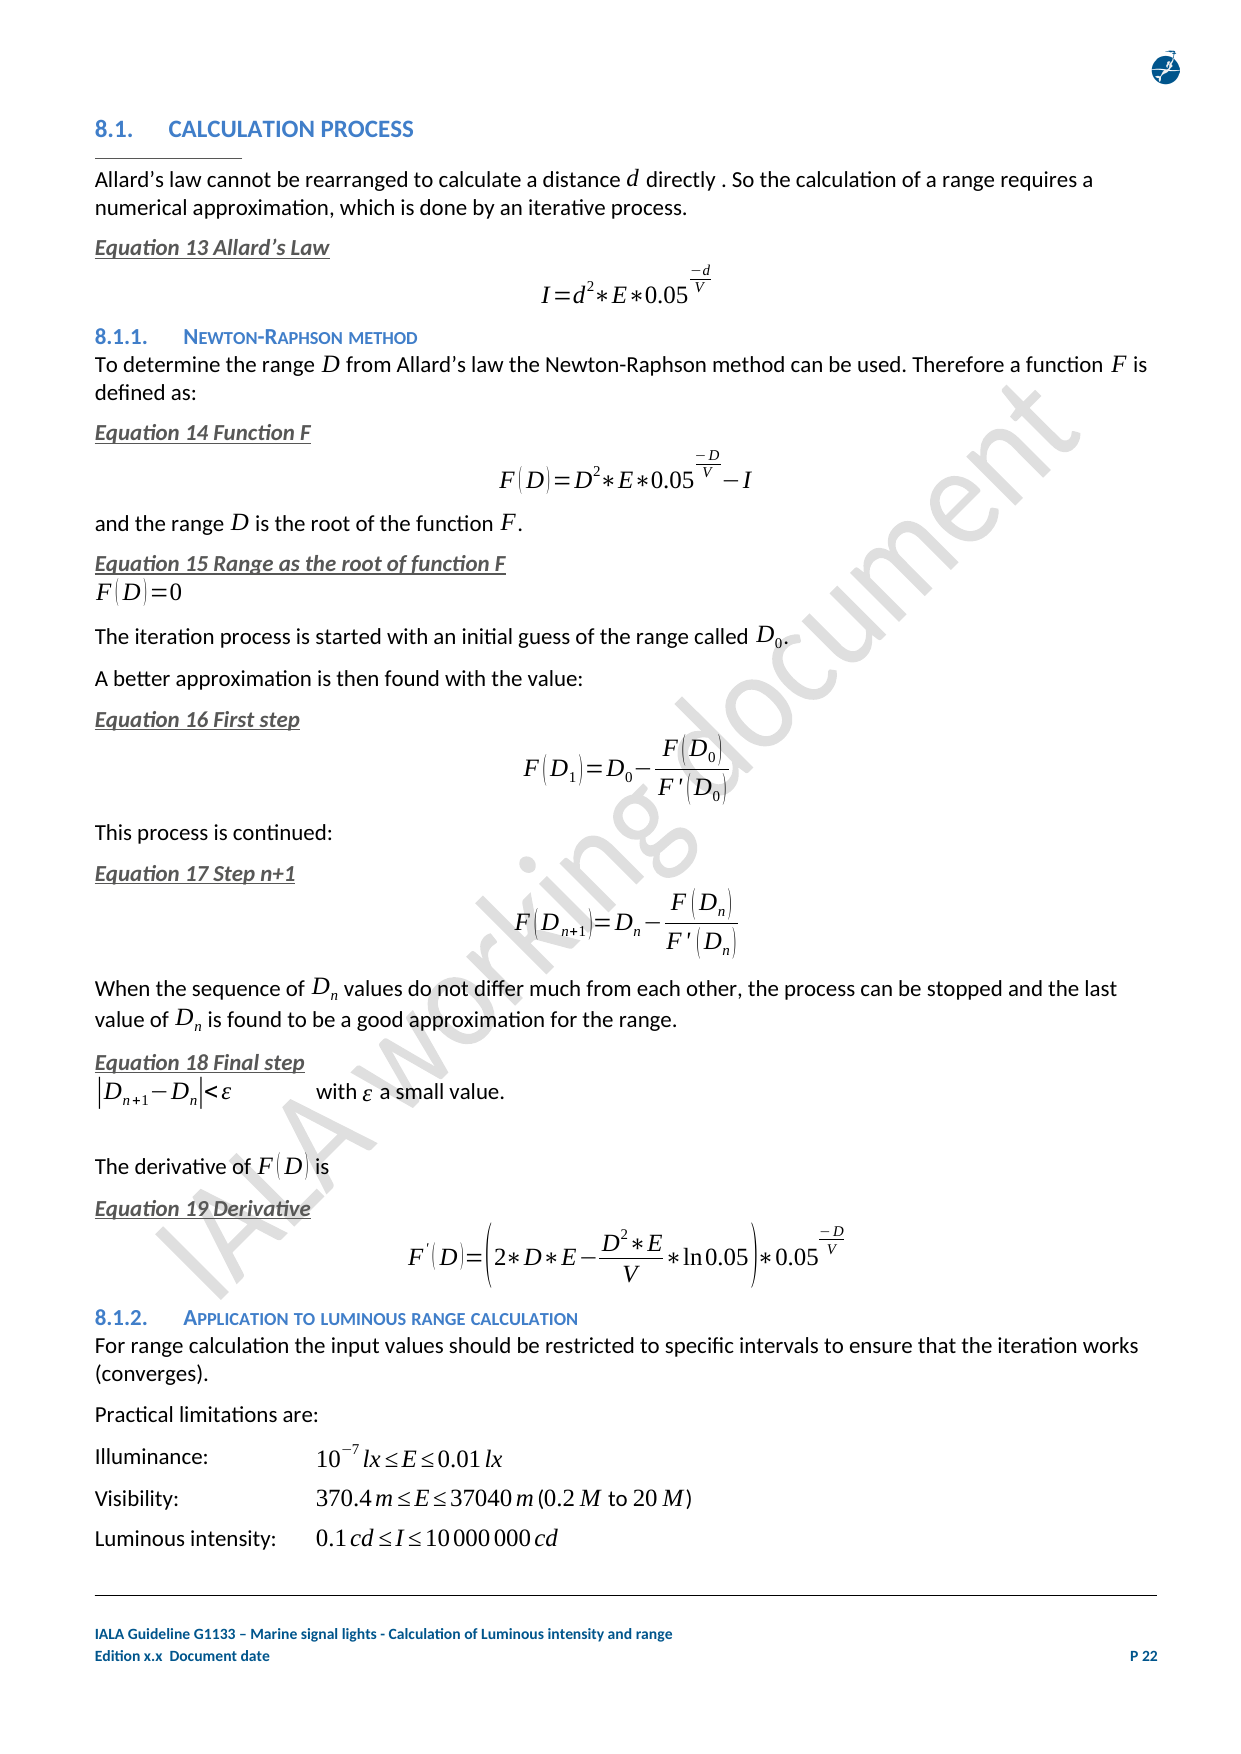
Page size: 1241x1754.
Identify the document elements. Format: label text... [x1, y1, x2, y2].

text Equation 15 Range as the root of function F [94, 549, 1157, 577]
text Equation 14 Function F [94, 418, 1157, 447]
text Equation 19 Derivative [94, 1194, 1157, 1222]
subtitle Application to luminous range calculation [94, 1303, 1157, 1331]
text Equation 13 Allard’s Law [94, 233, 1157, 261]
text Equation 18 Final step [94, 1048, 1157, 1076]
text with a small value. [94, 1076, 1157, 1110]
subtitle Calculation process [94, 113, 1157, 144]
text The derivative of is [94, 1151, 1157, 1181]
text When the sequence of values do not differ much from each other, the process can be stopped and the last value of is found to be a good approximation for the range. [94, 972, 1157, 1035]
subtitle Newton-Raphson method [94, 322, 1157, 350]
text and the range is the root of the function . [94, 509, 1157, 537]
text The iteration process is started with an initial guess of the range called . [94, 620, 1157, 652]
text This process is continued: [94, 818, 1157, 846]
text Practical limitations are: [94, 1400, 1157, 1428]
text Equation 16 First step [94, 705, 1157, 733]
text Visibility: ( to ) [94, 1484, 1157, 1512]
list Allard’s law cannot be rearranged to calculate a distance directly . So the calculation of a range requires a numerical approximation, which is done by an iterative process. [94, 165, 1157, 221]
text Illuminance: [94, 1440, 1157, 1472]
picture [1120, 0, 1239, 119]
text Luminous intensity: [94, 1524, 1157, 1553]
text To determine the range from Allard’s law the Newton-Raphson method can be used. Therefore a function is defined as: [94, 350, 1157, 406]
text Equation 17 Step n+1 [94, 859, 1157, 887]
text A better approximation is then found with the value: [94, 664, 1157, 692]
text For range calculation the input values should be restricted to specific intervals to ensure that the iteration works (converges). [94, 1331, 1157, 1387]
